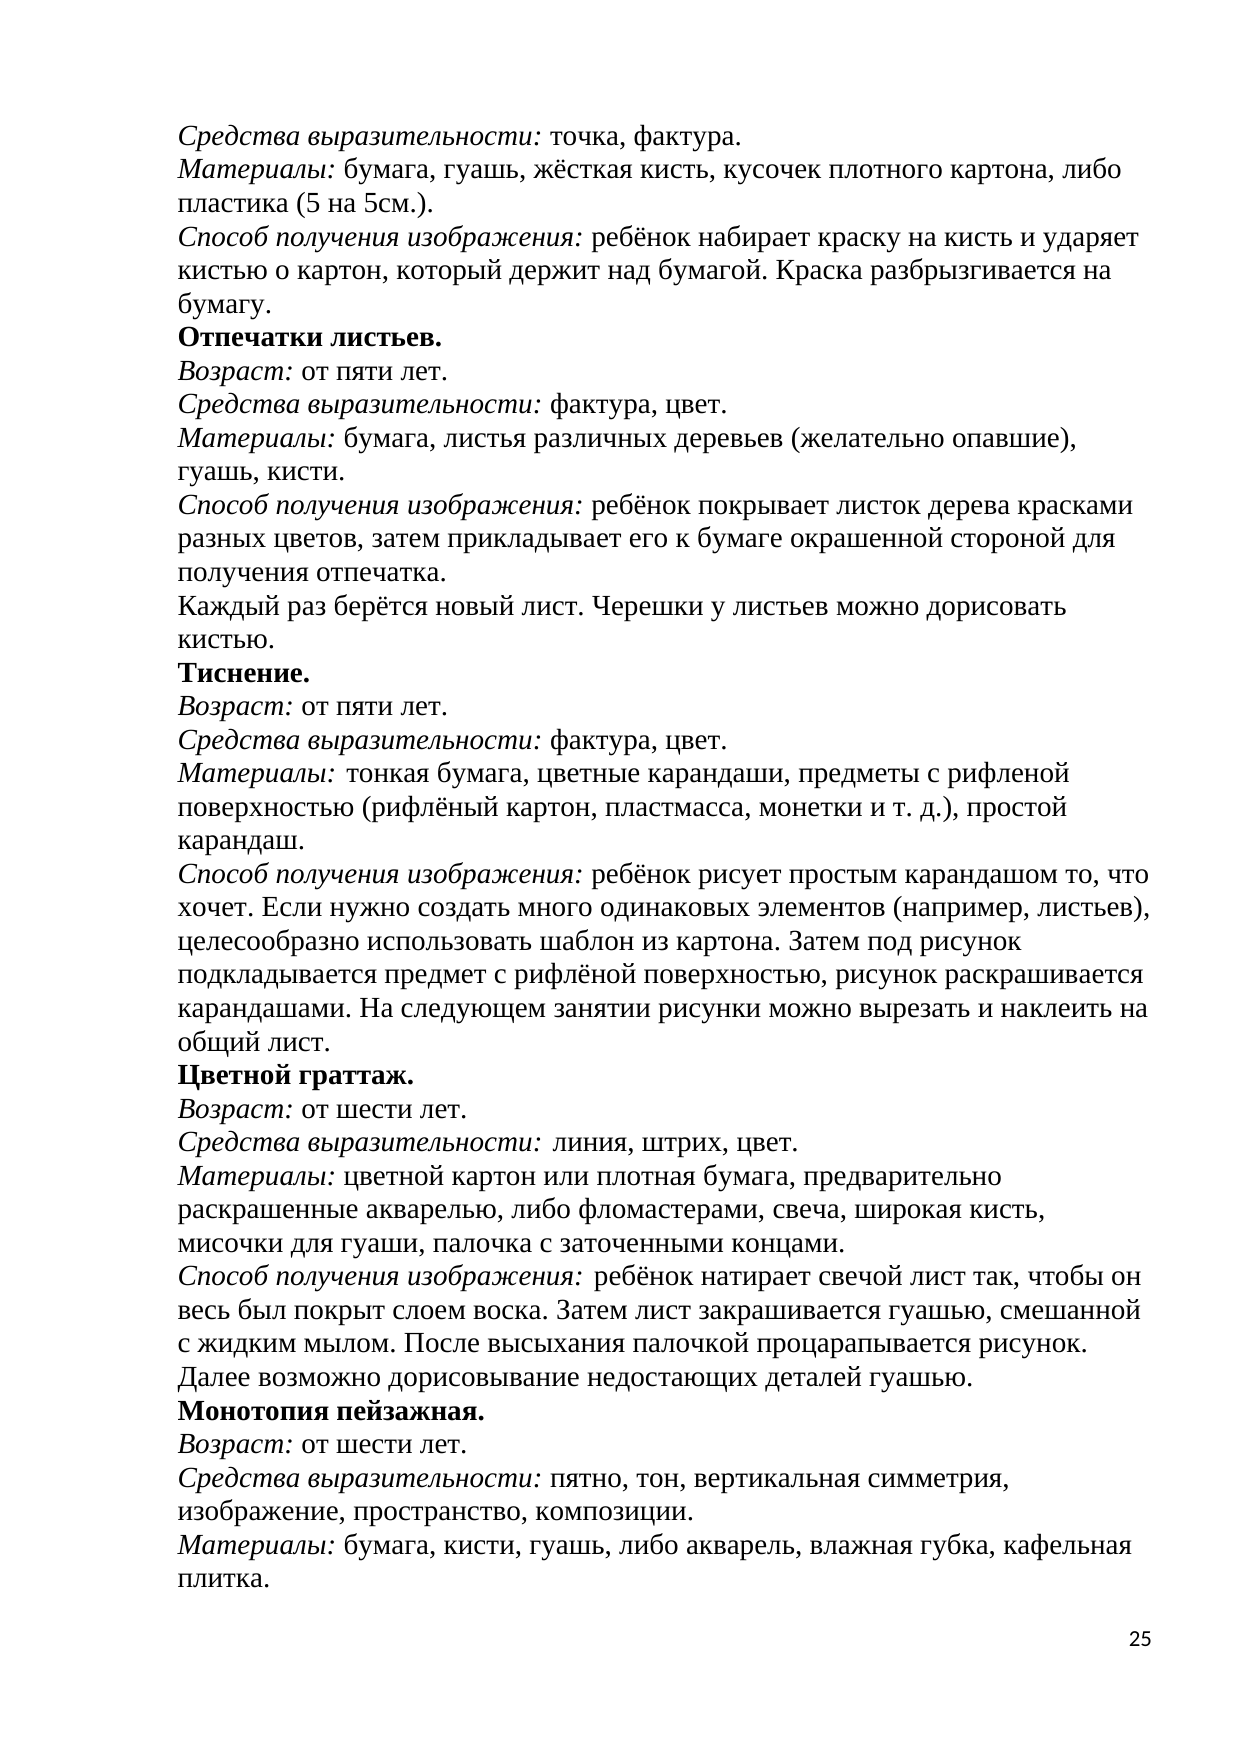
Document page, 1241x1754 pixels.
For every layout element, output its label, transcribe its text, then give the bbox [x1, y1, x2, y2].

text Средства выразительности: точка, фактура. [177, 118, 1152, 152]
text Тиснение. [177, 655, 1152, 688]
text Способ получения изображения: ребёнок натирает свечой лист так, чтобы он весь был покрыт слоем воска. Затем лист закрашивается гуашью, смешанной с жидким мылом. После высыхания палочкой процарапывается рисунок. Далее возможно дорисовывание недостающих деталей гуашью. [177, 1258, 1152, 1393]
text Возраст: от шести лет. [177, 1426, 1152, 1460]
text Возраст: от пяти лет. [177, 353, 1152, 386]
text Средства выразительности: линия, штрих, цвет. [177, 1124, 1152, 1158]
text Цветной граттаж. [177, 1057, 1152, 1091]
text Монотопия пейзажная. [177, 1393, 1152, 1426]
text Средства выразительности: фактура, цвет. [177, 386, 1152, 420]
text Возраст: от пяти лет. [177, 688, 1152, 722]
text Средства выразительности: фактура, цвет. [177, 722, 1152, 755]
text Возраст: от шести лет. [177, 1091, 1152, 1124]
text Каждый раз берётся новый лист. Черешки у листьев можно дорисовать кистью. [177, 588, 1152, 655]
text Средства выразительности: пятно, тон, вертикальная симметрия, изображение, пространство, композиции. [177, 1460, 1152, 1527]
text Материалы: бумага, листья различных деревьев (желательно опавшие), гуашь, кисти. [177, 420, 1152, 487]
text Материалы: бумага, кисти, гуашь, либо акварель, влажная губка, кафельная плитка. [177, 1527, 1152, 1594]
text Отпечатки листьев. [177, 319, 1152, 353]
text Материалы: цветной картон или плотная бумага, предварительно раскрашенные акварелью, либо фломастерами, свеча, широкая кисть, мисочки для гуаши, палочка с заточенными концами. [177, 1158, 1152, 1258]
text Способ получения изображения: ребёнок набирает краску на кисть и ударяет кистью о картон, который держит над бумагой. Краска разбрызгивается на бумагу. [177, 219, 1152, 319]
text Материалы: бумага, гуашь, жёсткая кисть, кусочек плотного картона, либо пластика (5 на 5см.). [177, 152, 1152, 219]
text Материалы: тонкая бумага, цветные карандаши, предметы с рифленой поверхностью (рифлёный картон, пластмасса, монетки и т. д.), простой карандаш. [177, 755, 1152, 856]
text Способ получения изображения: ребёнок рисует простым карандашом то, что хочет. Если нужно создать много одинаковых элементов (например, листьев), целесообразно использовать шаблон из картона. Затем под рисунок подкладывается предмет с рифлёной поверхностью, рисунок раскрашивается карандашами. На следующем занятии рисунки можно вырезать и наклеить на общий лист. [177, 856, 1152, 1057]
text Способ получения изображения: ребёнок покрывает листок дерева красками разных цветов, затем прикладывает его к бумаге окрашенной стороной для получения отпечатка. [177, 487, 1152, 588]
